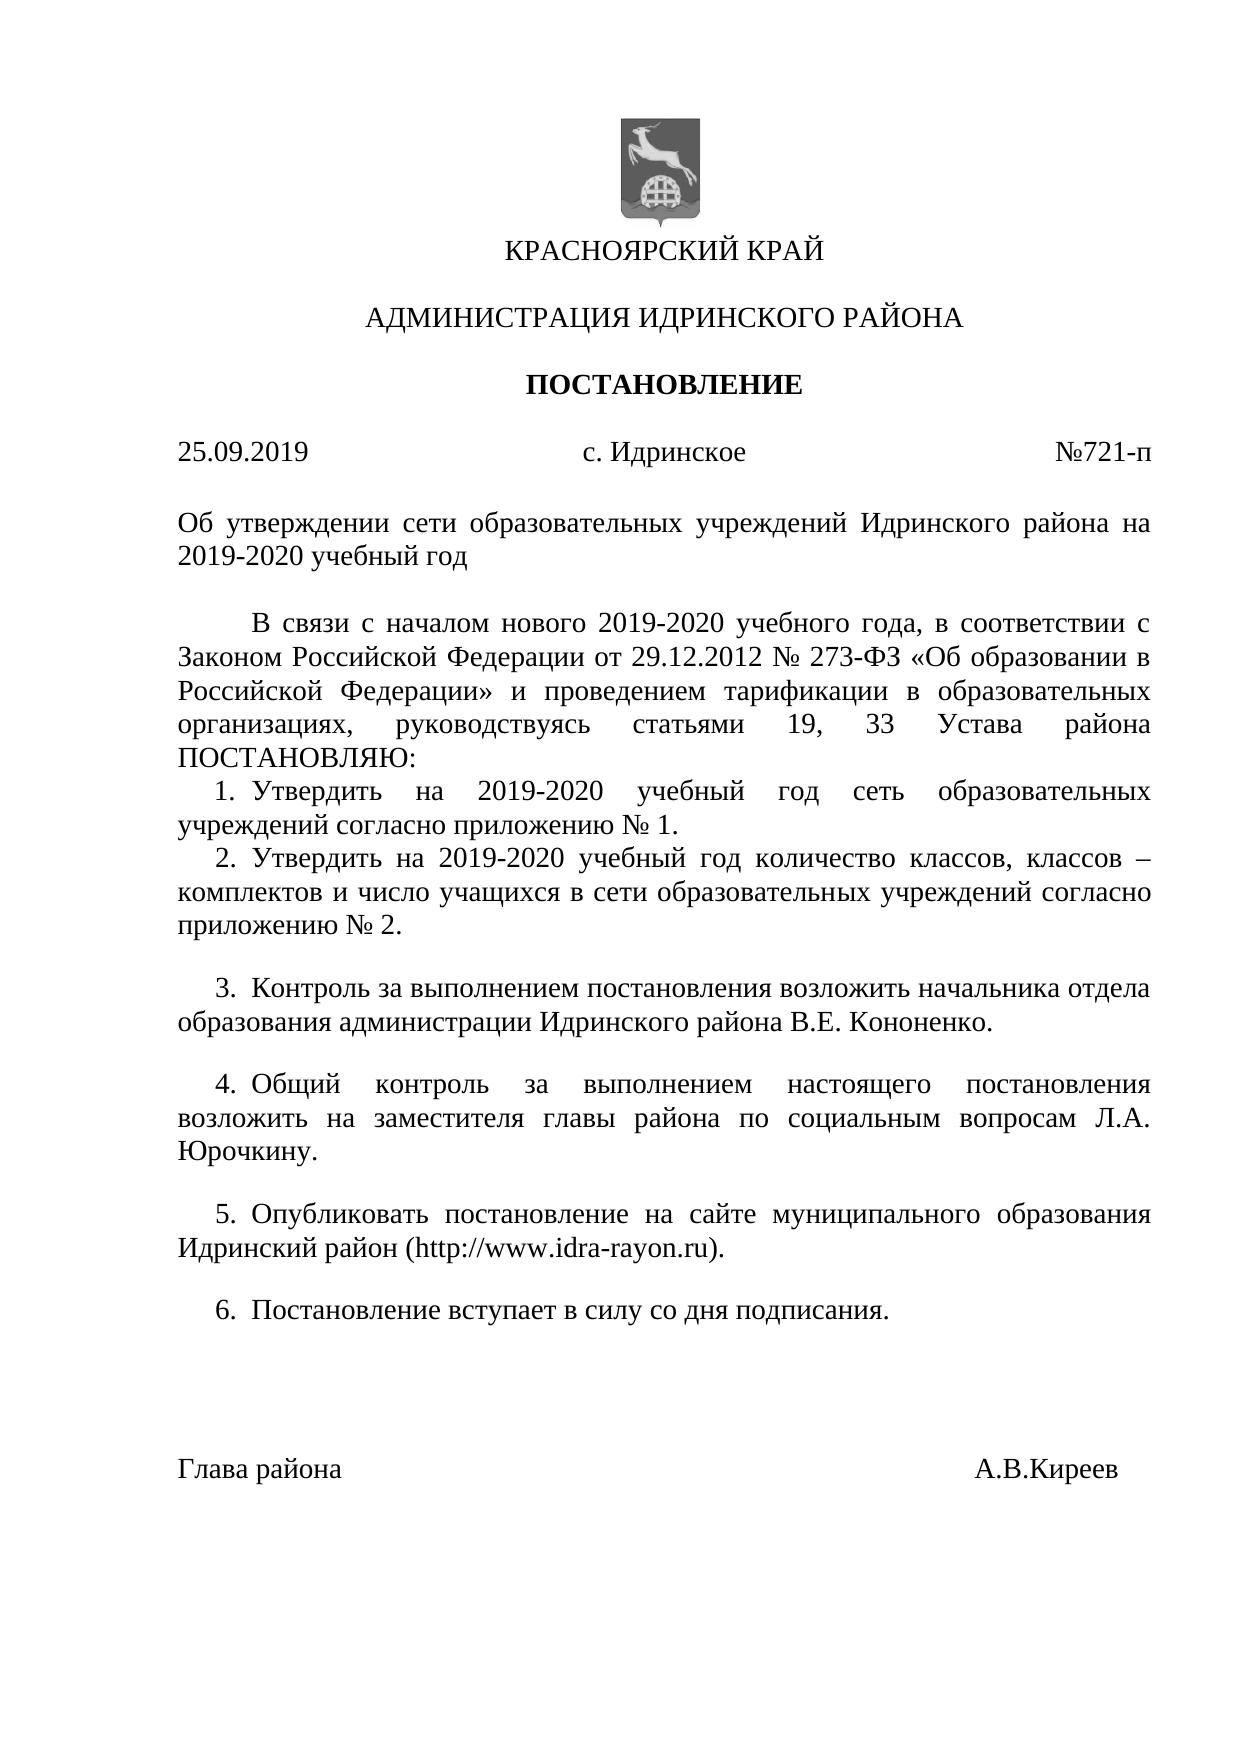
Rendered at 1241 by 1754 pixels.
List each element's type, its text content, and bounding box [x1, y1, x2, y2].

list Утвердить на 2019-2020 учебный год сеть образовательных учреждений согласно приложению № 1. [177, 773, 1152, 840]
list Опубликовать постановление на сайте муниципального образования Идринский район (http://www.idra-rayon.ru). [177, 1196, 1152, 1263]
text ПОСТАНОВЛЕНИЕ [177, 367, 1152, 400]
text Глава района А.В.Киреев [177, 1451, 1152, 1485]
list Контроль за выполнением постановления возложить начальника отдела образования администрации Идринского района В.Е. Кононенко. [177, 970, 1152, 1037]
list Постановление вступает в силу со дня подписания. [177, 1292, 1152, 1326]
text АДМИНИСТРАЦИЯ ИДРИНСКОГО РАЙОНА [177, 300, 1152, 333]
table_header 25.09.2019 [166, 434, 498, 467]
table_header [166, 118, 1155, 233]
list Общий контроль за выполнением настоящего постановления возложить на заместителя главы района по социальным вопросам Л.А. Юрочкину. [177, 1066, 1152, 1167]
table_header с. Идринское [498, 434, 831, 467]
table_cell Об утверждении сети образовательных учреждений Идринского района на 2019-2020 учебный год [166, 468, 1163, 572]
table_header №721-п [831, 434, 1163, 467]
list Утвердить на 2019-2020 учебный год количество классов, классов – комплектов и число учащихся в сети образовательных учреждений согласно приложению № 2. [177, 840, 1152, 941]
text В связи с началом нового 2019-2020 учебного года, в соответствии с Законом Российской Федерации от 29.12.2012 № 273-ФЗ «Об образовании в Российской Федерации» и проведением тарификации в образовательных организациях, руководствуясь статьями 19, 33 Устава района ПОСТАНОВЛЯЮ: [177, 606, 1152, 773]
text КРАСНОЯРСКИЙ КРАЙ [177, 233, 1152, 266]
